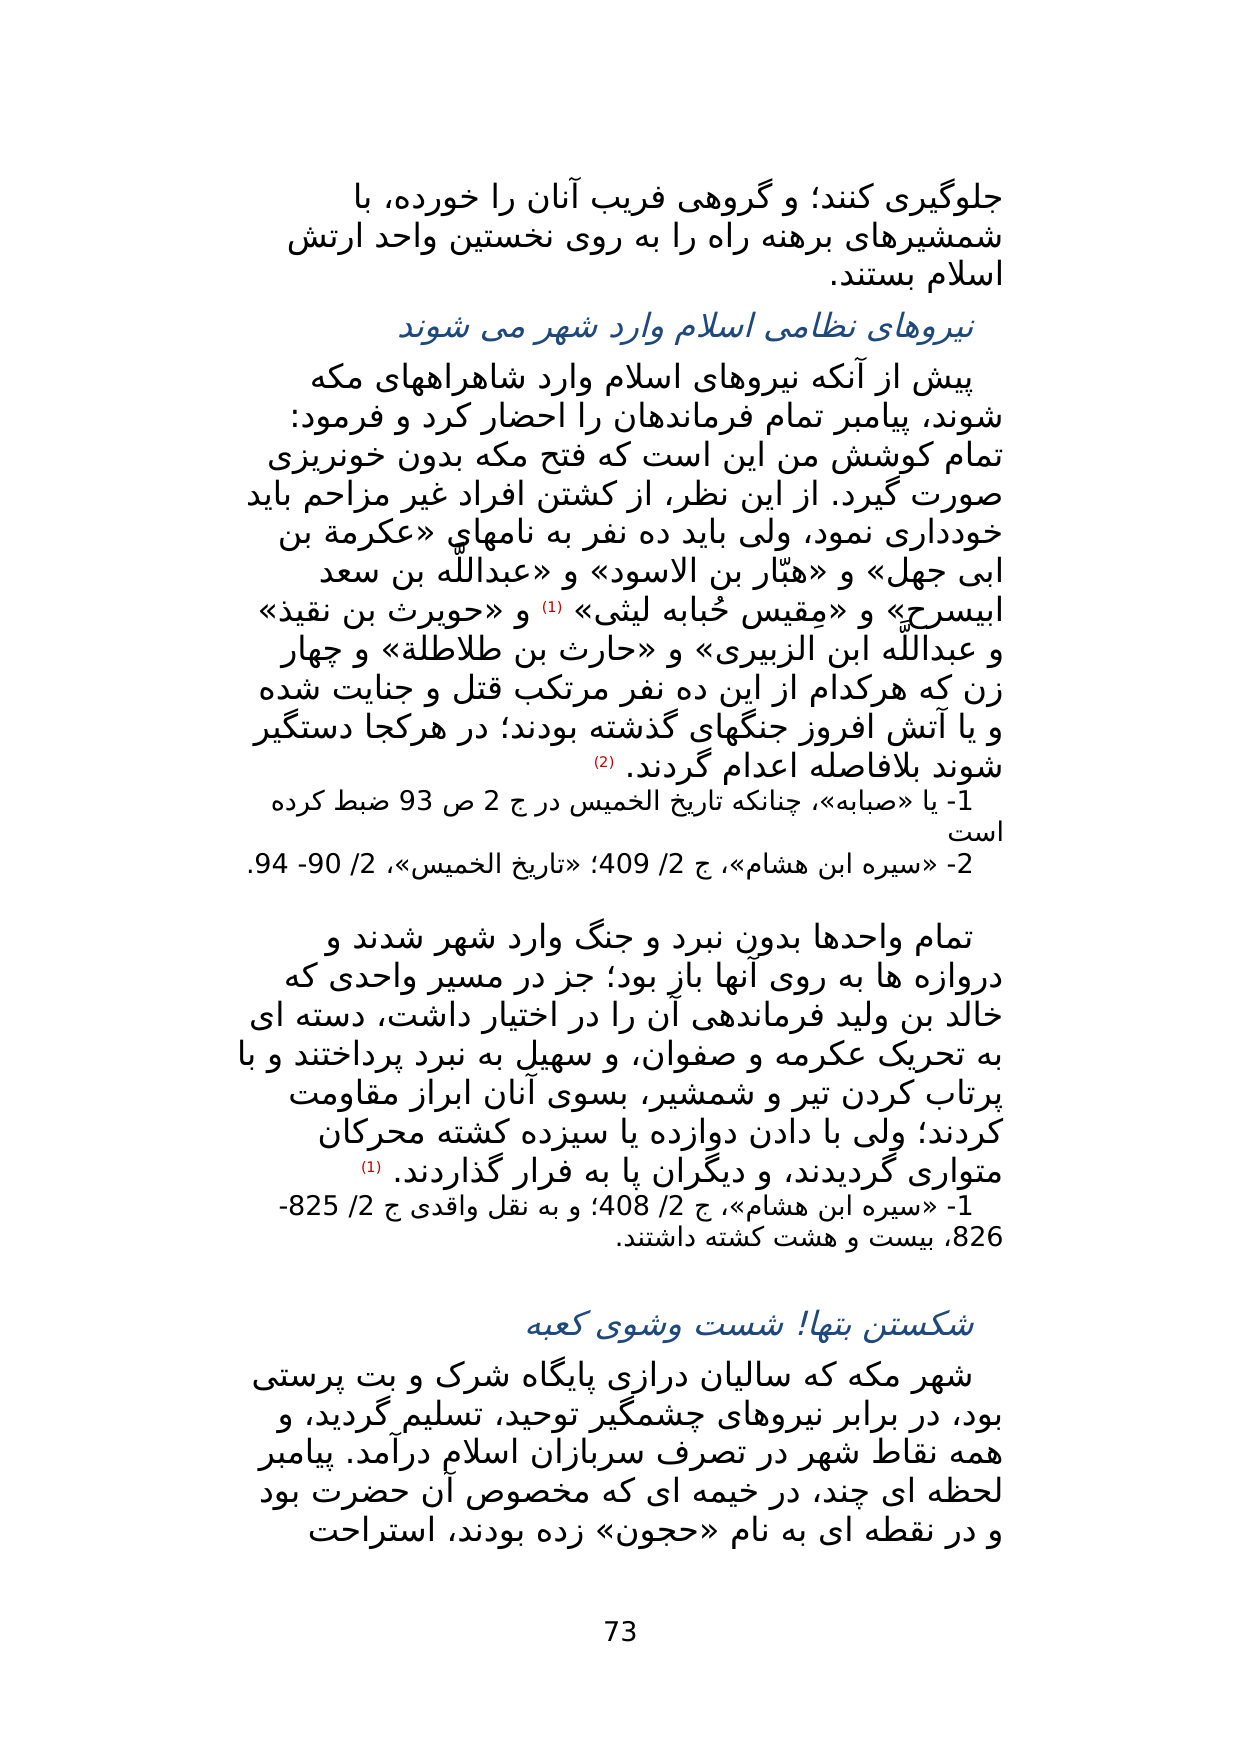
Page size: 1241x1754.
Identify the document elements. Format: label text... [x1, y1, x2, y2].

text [236, 177, 1004, 294]
text تمام واحدها بدون نبرد و جنگ وارد شهر شدند و دروازه ها به روی آنها باز بود؛ جز در مسیر واحدی که خالد بن ولید فرماندهی آن را در اختیار داشت، دسته ای به تحریک عکرمه و صفوان، و سهیل به نبرد پرداختند و با پرتاب کردن تیر و شمشیر، بسوی آنان ابراز مقاومت کردند؛ ولی با دادن دوازده یا سیزده کشته محرکان متواری گردیدند، و دیگران پا به فرار گذاردند. (1) [236, 918, 1004, 1190]
subtitle شکستن بتها! شست وشوی کعبه [236, 1304, 1004, 1343]
text 1- «سیره ابن هشام»، ج 2/ 408؛ و به نقل واقدی ج 2/ 825- 826، بیست و هشت کشته داشتند. [236, 1190, 1004, 1253]
text 1- یا «صبابه»، چنانکه تاریخ الخمیس در ج 2 ص 93 ضبط کرده است [236, 785, 1004, 848]
text پیش از آنکه نیروهای اسلام وارد شاهراههای مکه شوند، پیامبر تمام فرماندهان را احضار کرد و فرمود: تمام کوشش من این است که فتح مکه بدون خونریزی صورت گیرد. از این نظر، از کشتن افراد غیر مزاحم باید خودداری نمود، ولی باید ده نفر به نامهای «عکرمة بن ابی جهل» و «هبّار بن الاسود» و «عبداللَّه بن سعد ابیسرح» و «مِقیس حُبابه لیثی» (1) و «حویرث بن نقیذ» و عبداللَّه ابن الزبیری» و «حارث بن طلاطلة» و چهار زن که هرکدام از این ده نفر مرتکب قتل و جنایت شده و یا آتش افروز جنگهای گذشته بودند؛ در هرکجا دستگیر شوند بلافاصله اعدام گردند. (2) [236, 358, 1004, 785]
subtitle نیروهای نظامی اسلام وارد شهر می شوند [236, 306, 1004, 345]
text 2- «سیره ابن هشام»، ج 2/ 409؛ «تاریخ الخمیس»، 2/ 90- 94. [236, 848, 1004, 880]
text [236, 1355, 1004, 1549]
